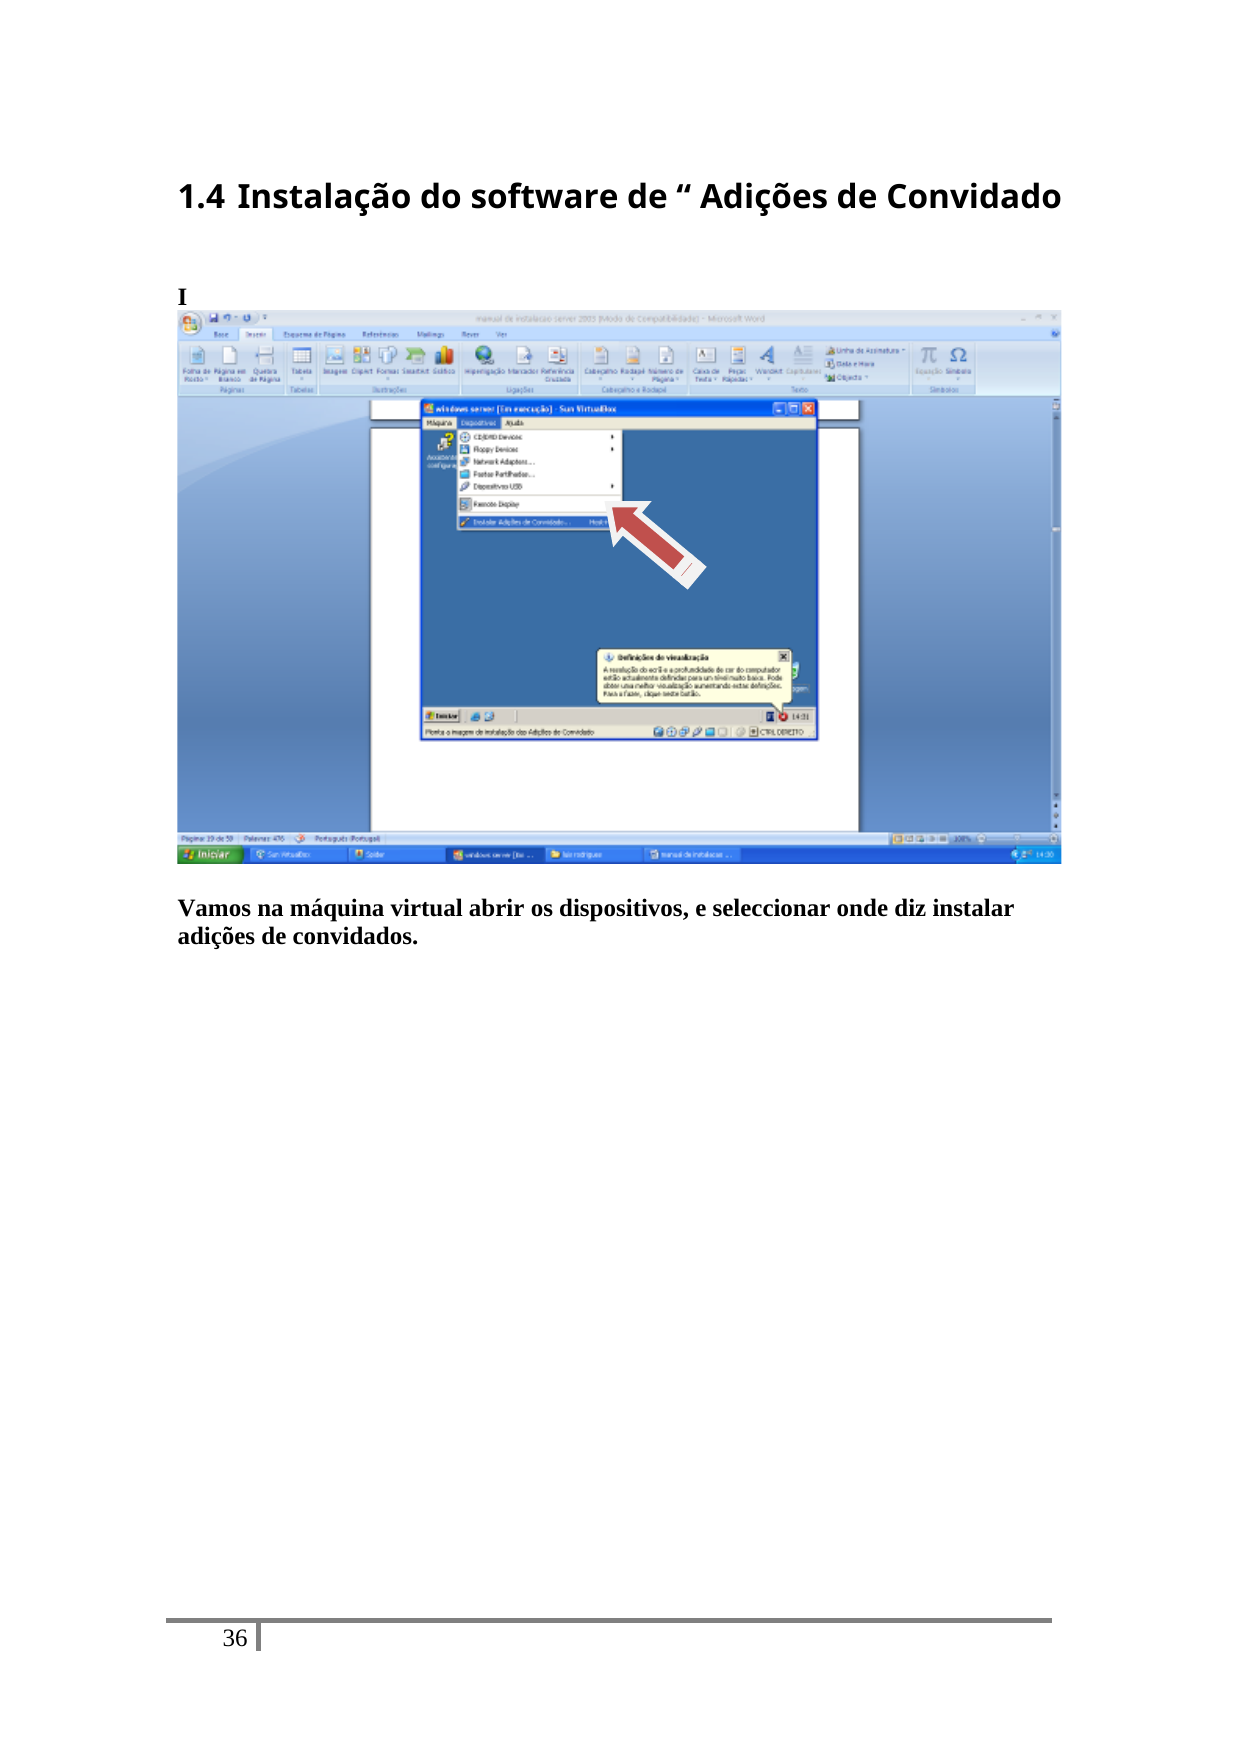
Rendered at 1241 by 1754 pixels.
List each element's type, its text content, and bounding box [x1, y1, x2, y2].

subtitle Instalação do software de “ Adições de Convidado [177, 173, 1063, 218]
picture [177, 310, 1062, 864]
text Vamos na máquina virtual abrir os dispositivos, e seleccionar onde diz instalar adições de convidados.II [177, 893, 1063, 950]
